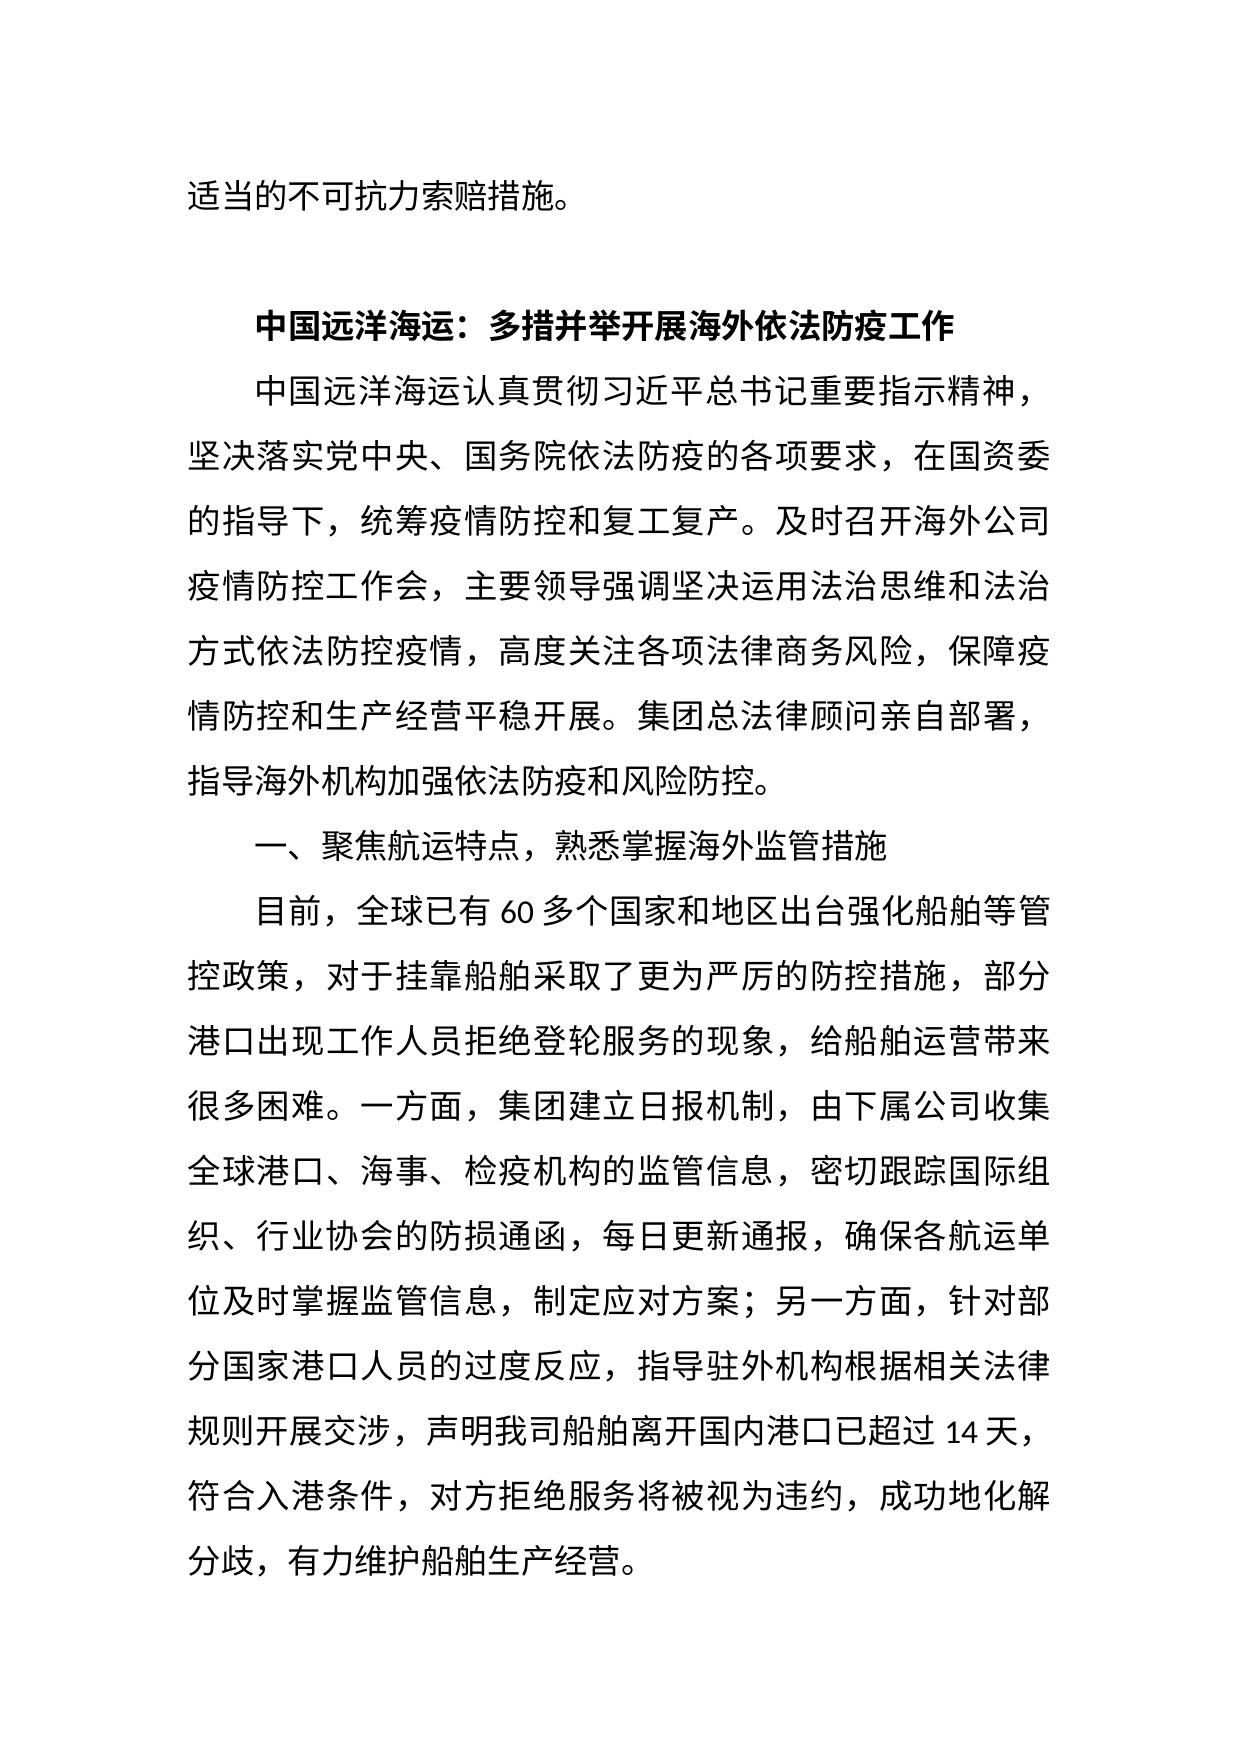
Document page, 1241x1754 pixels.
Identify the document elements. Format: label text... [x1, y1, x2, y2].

text 目前，全球已有60多个国家和地区出台强化船舶等管控政策，对于挂靠船舶采取了更为严厉的防控措施，部分港口出现工作人员拒绝登轮服务的现象，给船舶运营带来很多困难。一方面，集团建立日报机制，由下属公司收集全球港口、海事、检疫机构的监管信息，密切跟踪国际组织、行业协会的防损通函，每日更新通报，确保各航运单位及时掌握监管信息，制定应对方案；另一方面，针对部分国家港口人员的过度反应，指导驻外机构根据相关法律规则开展交涉，声明我司船舶离开国内港口已超过14天，符合入港条件，对方拒绝服务将被视为违约，成功地化解分歧，有力维护船舶生产经营。 [187, 877, 1053, 1592]
text 中国远洋海运认真贯彻习近平总书记重要指示精神，坚决落实党中央、国务院依法防疫的各项要求，在国资委的指导下，统筹疫情防控和复工复产。及时召开海外公司疫情防控工作会，主要领导强调坚决运用法治思维和法治方式依法防控疫情，高度关注各项法律商务风险，保障疫情防控和生产经营平稳开展。集团总法律顾问亲自部署，指导海外机构加强依法防疫和风险防控。 [187, 357, 1053, 812]
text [187, 162, 1053, 227]
text 一、聚焦航运特点，熟悉掌握海外监管措施 [187, 812, 1053, 877]
text 中国远洋海运：多措并举开展海外依法防疫工作 [187, 292, 1053, 357]
